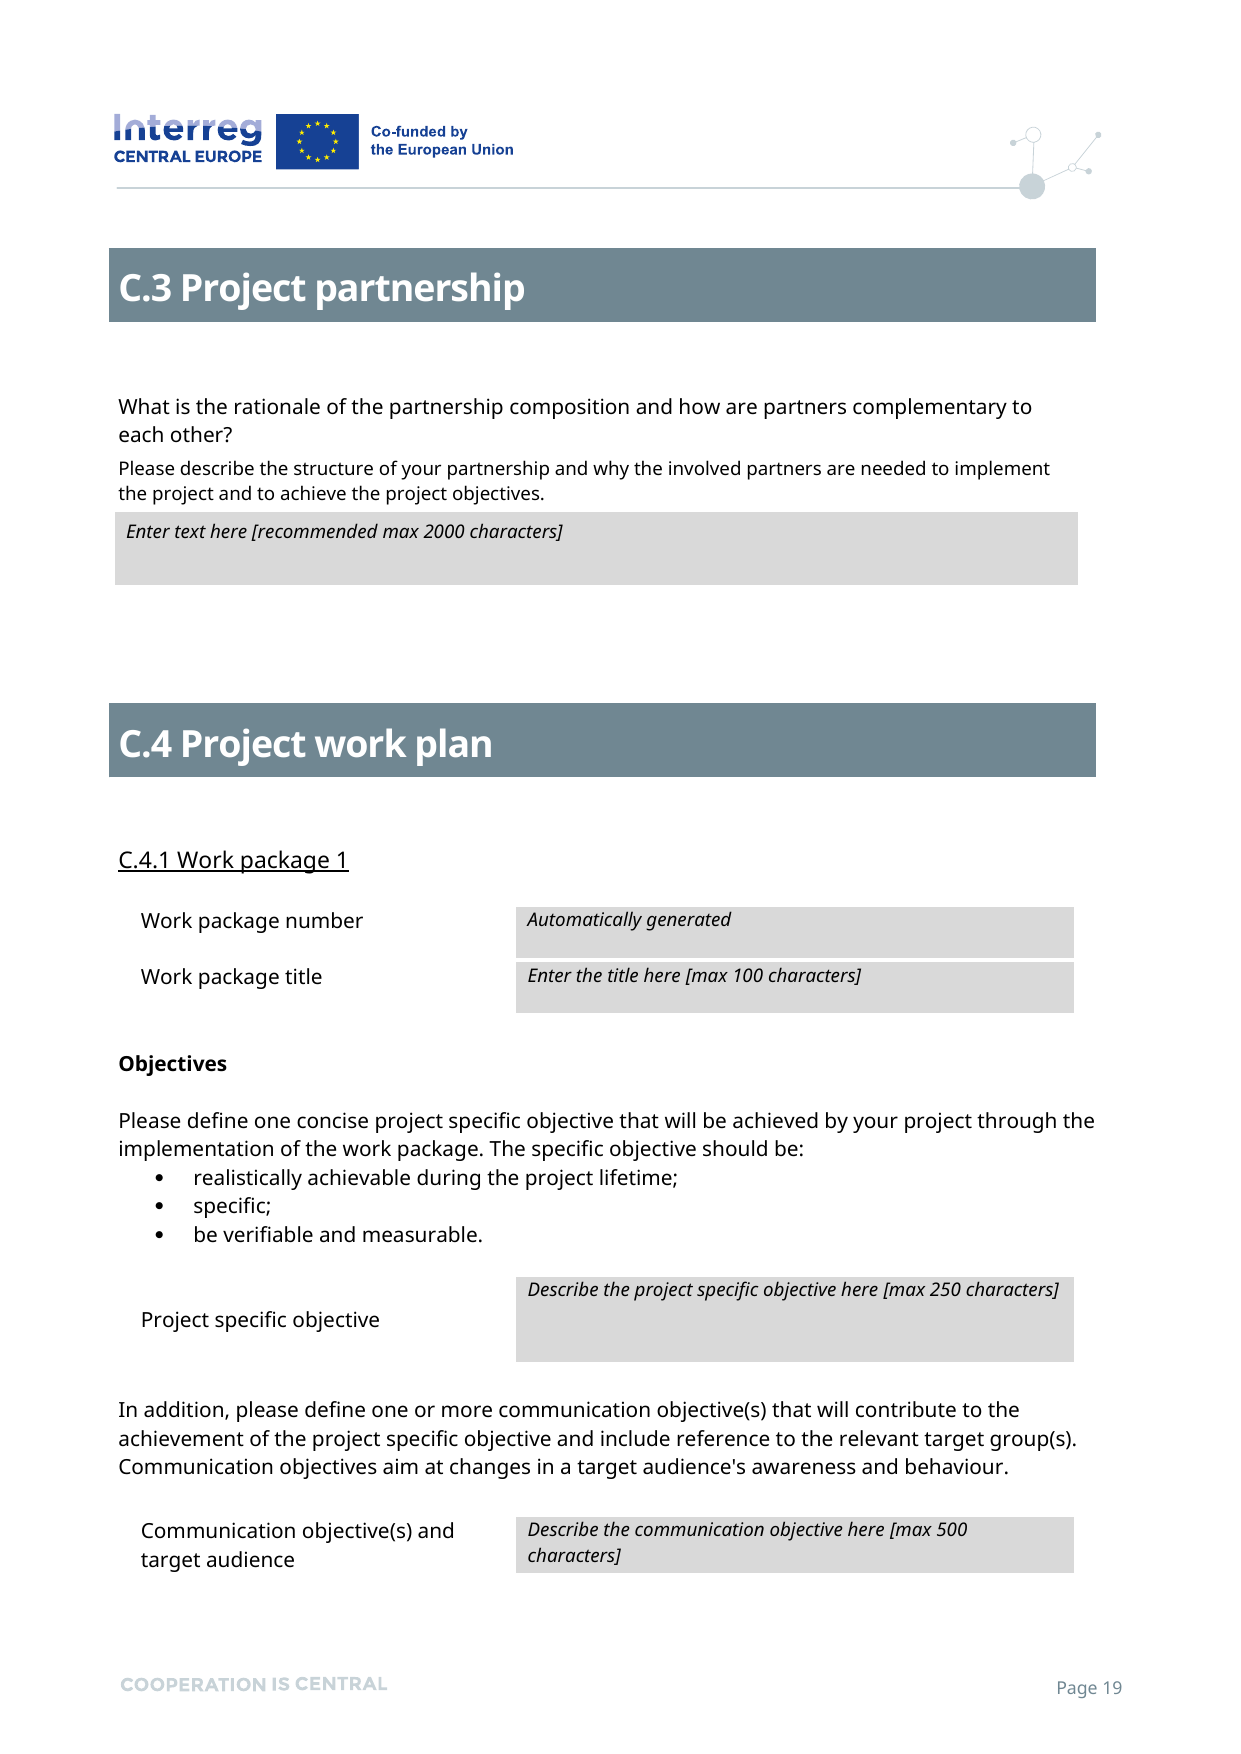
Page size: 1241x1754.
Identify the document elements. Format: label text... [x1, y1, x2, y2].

list C.4 Project work plan [110, 705, 1095, 776]
text In addition, please define one or more communication objective(s) that will contribute to the achievement of the project specific objective and include reference to the relevant target group(s). Communication objectives aim at changes in a target audience's awareness and behaviour. [118, 1395, 1122, 1481]
text C.4.1 Work package 1 [118, 844, 1122, 875]
table_header What is the rationale of the partnership composition and how are partners complementary to each other? Please describe the structure of your partnership and why the involved partners are needed to implement the project and to achieve the project objectives. [115, 386, 1078, 512]
list realistically achievable during the project lifetime; [156, 1163, 1122, 1191]
table_header Work package number [129, 907, 516, 958]
table_header Describe the project specific objective here [max 250 characters] [516, 1277, 1074, 1362]
list C.3 Project partnership [110, 249, 1095, 321]
table_cell Work package title [129, 958, 516, 1013]
text Please define one concise project specific objective that will be achieved by your project through the implementation of the work package. The specific objective should be: [118, 1106, 1122, 1163]
text Objectives [118, 1049, 1122, 1078]
table_header Communication objective(s) and target audience [129, 1512, 516, 1573]
list specific; [156, 1191, 1122, 1220]
table_header Project specific objective [129, 1277, 516, 1362]
list be verifiable and measurable. [156, 1220, 1122, 1248]
table_cell Enter the title here [max 100 characters] [516, 962, 1074, 1013]
table_cell Enter text here [recommended max 2000 characters] [115, 512, 1078, 585]
table_header Describe the communication objective here [max 500 characters] [516, 1517, 1074, 1573]
table_header Automatically generated [516, 907, 1074, 958]
